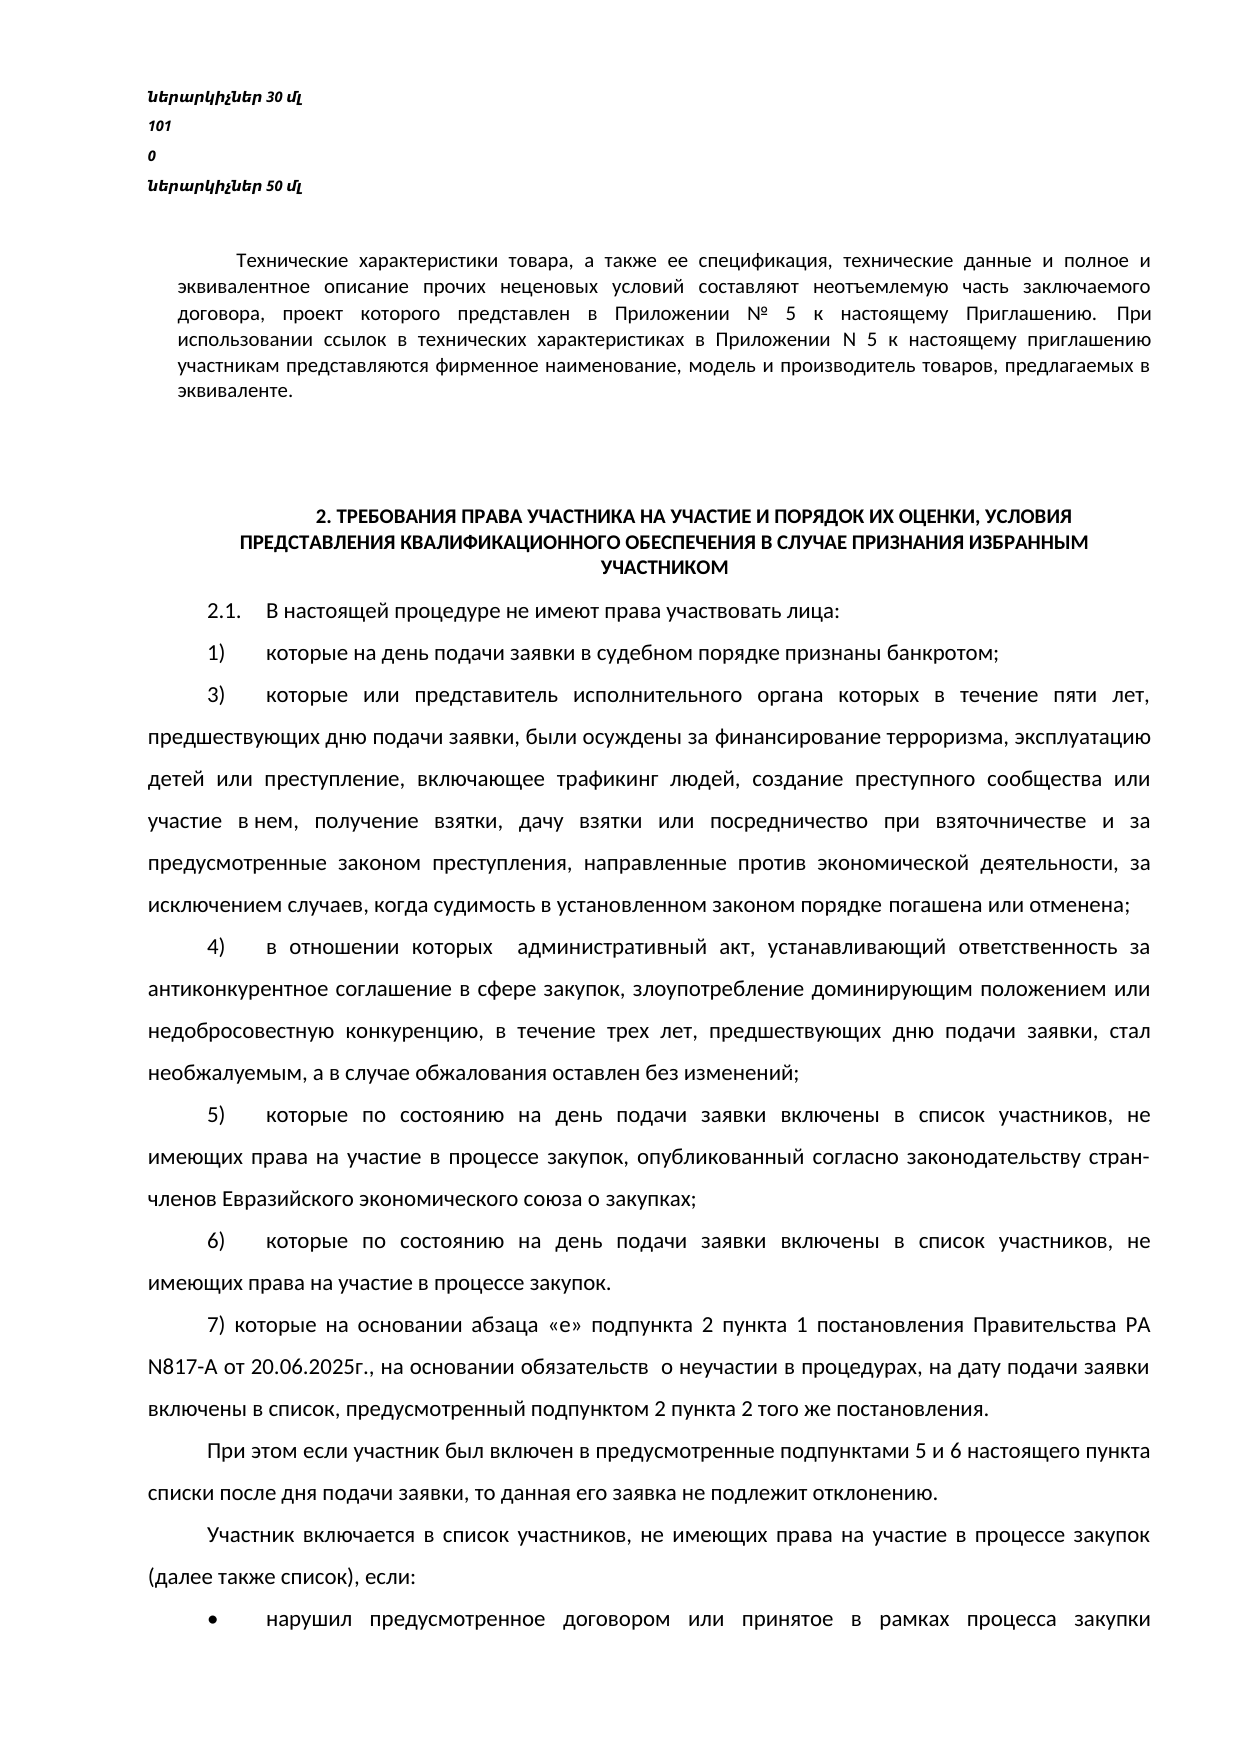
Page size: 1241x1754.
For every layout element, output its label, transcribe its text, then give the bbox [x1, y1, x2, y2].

text 1) которые на день подачи заявки в судебном порядке признаны банкротом; [148, 638, 1152, 666]
text 2. ТРЕБОВАНИЯ ПРАВА УЧАСТНИКА НА УЧАСТИЕ И ПОРЯДОК ИХ ОЦЕНКИ, УСЛОВИЯ ПРЕДСТАВЛЕНИЯ КВАЛИФИКАЦИОННОГО ОБЕСПЕЧЕНИЯ В СЛУЧАЕ ПРИЗНАНИЯ ИЗБРАННЫМ УЧАСТНИКОМ [177, 503, 1152, 580]
text 5) которые по состоянию на день подачи заявки включены в список участников, не имеющих права на участие в процессе закупок, опубликованный согласно законодательству стран-членов Евразийского экономического союза о закупках; [148, 1100, 1152, 1212]
text 3) которые или представитель исполнительного органа которых в течение пяти лет, предшествующих дню подачи заявки, были осуждены за финансирование терроризма, эксплуатацию детей или преступление, включающее трафикинг людей, создание преступного сообщества или участие в нем, получение взятки, дачу взятки или посредничество при взяточничестве и за предусмотренные законом преступления, направленные против экономической деятельности, за исключением случаев, когда судимость в установленном законом порядке погашена или отменена; [148, 680, 1152, 918]
text 4) в отношении которых административный акт, устанавливающий ответственность за антиконкурентное соглашение в сфере закупок, злоупотребление доминирующим положением или недобросовестную конкуренцию, в течение трех лет, предшествующих дню подачи заявки, стал необжалуемым, а в случае обжалования оставлен без изменений; [148, 932, 1152, 1086]
text 2.1. В настоящей процедуре не имеют права участвовать лица: [148, 596, 1152, 624]
text При этом если участник был включен в предусмотренные подпунктами 5 и 6 настоящего пункта списки после дня подачи заявки, то данная его заявка не подлежит отклонению. [148, 1436, 1152, 1506]
text Технические характеристики товара, а также ее спецификация, технические данные и полное и эквивалентное описание прочих неценовых условий составляют неотъемлемую часть заключаемого договора, проект которого представлен в Приложении № 5 к настоящему Приглашению. При использовании ссылок в технических характеристиках в Приложении N 5 к настоящему приглашению участникам представляются фирменное наименование, модель и производитель товаров, предлагаемых в эквиваленте. [177, 248, 1152, 403]
text 6) которые по состоянию на день подачи заявки включены в список участников, не имеющих права на участие в процессе закупок. [148, 1226, 1152, 1296]
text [148, 1604, 1152, 1632]
text 7) которые на основании абзаца «е» подпункта 2 пункта 1 постановления Правительства РА N817-А от 20.06.2025г., на основании обязательств o неучастии в процедурах, на дату подачи заявки включены в список, предусмотренный подпунктом 2 пункта 2 того же постановления. [148, 1310, 1152, 1422]
text Участник включается в список участников, не имеющих права на участие в процессе закупок (далее также список), если: [148, 1520, 1152, 1590]
